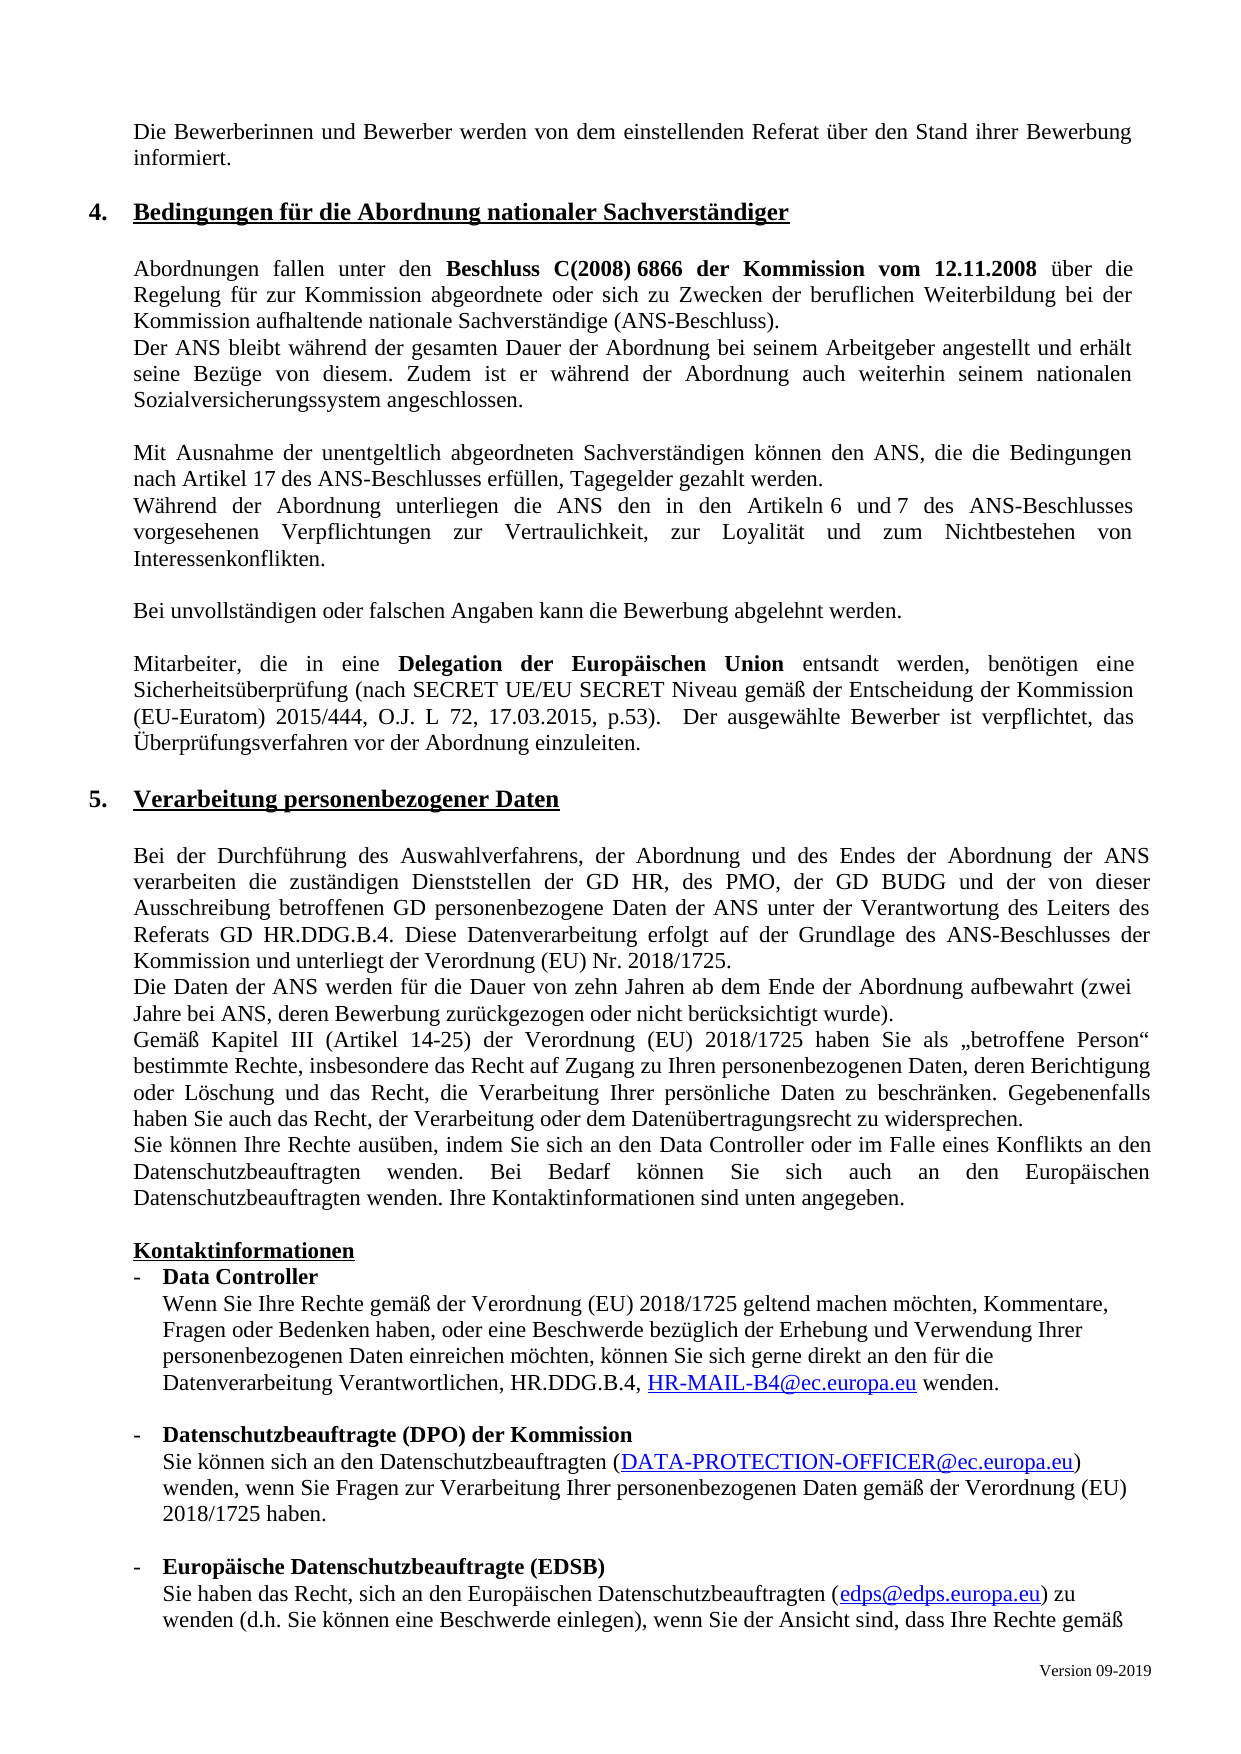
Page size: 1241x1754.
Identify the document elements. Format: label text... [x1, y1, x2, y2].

text - Data Controller [133, 1263, 1152, 1290]
text Mitarbeiter, die in eine Delegation der Europäischen Union entsandt werden, benötigen eine Sicherheitsüberprüfung (nach SECRET UE/EU SECRET Niveau gemäß der Entscheidung der Kommission (EU-Euratom) 2015/444, O.J. L 72, 17.03.2015, p.53). Der ausgewählte Bewerber ist verpflichtet, das Überprüfungsverfahren vor der Abordnung einzuleiten. [133, 650, 1135, 755]
text Die Bewerberinnen und Bewerber werden von dem einstellenden Referat über den Stand ihrer Bewerbung informiert. [133, 118, 1133, 171]
text - Datenschutzbeauftragte (DPO) der Kommission [133, 1421, 1152, 1448]
text Der ANS bleibt während der gesamten Dauer der Abordnung bei seinem Arbeitgeber angestellt und erhält seine Bezüge von diesem. Zudem ist er während der Abordnung auch weiterhin seinem nationalen Sozialversicherungssystem angeschlossen. [133, 334, 1133, 413]
text Wenn Sie Ihre Rechte gemäß der Verordnung (EU) 2018/1725 geltend machen möchten, Kommentare, Fragen oder Bedenken haben, oder eine Beschwerde bezüglich der Erhebung und Verwendung Ihrer personenbezogenen Daten einreichen möchten, können Sie sich gerne direkt an den für die Datenverarbeitung Verantwortlichen, HR.DDG.B.4, HR-MAIL-B4@ec.europa.eu wenden. [162, 1290, 1152, 1395]
text Abordnungen fallen unter den Beschluss C(2008) 6866 der Kommission vom 12.11.2008 über die Regelung für zur Kommission abgeordnete oder sich zu Zwecken der beruflichen Weiterbildung bei der Kommission aufhaltende nationale Sachverständige (ANS-Beschluss). [133, 255, 1133, 334]
text Sie können Ihre Rechte ausüben, indem Sie sich an den Data Controller oder im Falle eines Konflikts an den Datenschutzbeauftragten wenden. Bei Bedarf können Sie sich auch an den Europäischen Datenschutzbeauftragten wenden. Ihre Kontaktinformationen sind unten angegeben. [133, 1132, 1152, 1211]
text Sie können sich an den Datenschutzbeauftragten (DATA-PROTECTION-OFFICER@ec.europa.eu) wenden, wenn Sie Fragen zur Verarbeitung Ihrer personenbezogenen Daten gemäß der Verordnung (EU) 2018/1725 haben. [162, 1448, 1152, 1527]
text Die Daten der ANS werden für die Dauer von zehn Jahren ab dem Ende der Abordnung aufbewahrt (zwei Jahre bei ANS, deren Bewerbung zurückgezogen oder nicht berücksichtigt wurde). [133, 973, 1133, 1026]
text - Europäische Datenschutzbeauftragte (EDSB) [133, 1553, 1152, 1579]
text 5. Verarbeitung personenbezogener Daten [89, 784, 1152, 813]
text Gemäß Kapitel III (Artikel 14-25) der Verordnung (EU) 2018/1725 haben Sie als „betroffene Person“ bestimmte Rechte, insbesondere das Recht auf Zugang zu Ihren personenbezogenen Daten, deren Berichtigung oder Löschung und das Recht, die Verarbeitung Ihrer persönliche Daten zu beschränken. Gegebenenfalls haben Sie auch das Recht, der Verarbeitung oder dem Datenübertragungsrecht zu widersprechen. [133, 1026, 1152, 1132]
text Während der Abordnung unterliegen die ANS den in den Artikeln 6 und 7 des ANS-Beschlusses vorgesehenen Verpflichtungen zur Vertraulichkeit, zur Loyalität und zum Nichtbestehen von Interessenkonflikten. [133, 492, 1133, 571]
text Bei der Durchführung des Auswahlverfahrens, der Abordnung und des Endes der Abordnung der ANS verarbeiten die zuständigen Dienststellen der GD HR, des PMO, der GD BUDG und der von dieser Ausschreibung betroffenen GD personenbezogene Daten der ANS unter der Verantwortung des Leiters des Referats GD HR.DDG.B.4. Diese Datenverarbeitung erfolgt auf der Grundlage des ANS-Beschlusses der Kommission und unterliegt der Verordnung (EU) Nr. 2018/1725. [133, 842, 1152, 973]
text Mit Ausnahme der unentgeltlich abgeordneten Sachverständigen können den ANS, die die Bedingungen nach Artikel 17 des ANS-Beschlusses erfüllen, Tagegelder gezahlt werden. [133, 439, 1133, 492]
text 4. Bedingungen für die Abordnung nationaler Sachverständiger [89, 197, 1152, 226]
text Kontaktinformationen [133, 1237, 1152, 1263]
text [162, 1579, 1152, 1632]
text Bei unvollständigen oder falschen Angaben kann die Bewerbung abgelehnt werden. [133, 597, 1135, 624]
